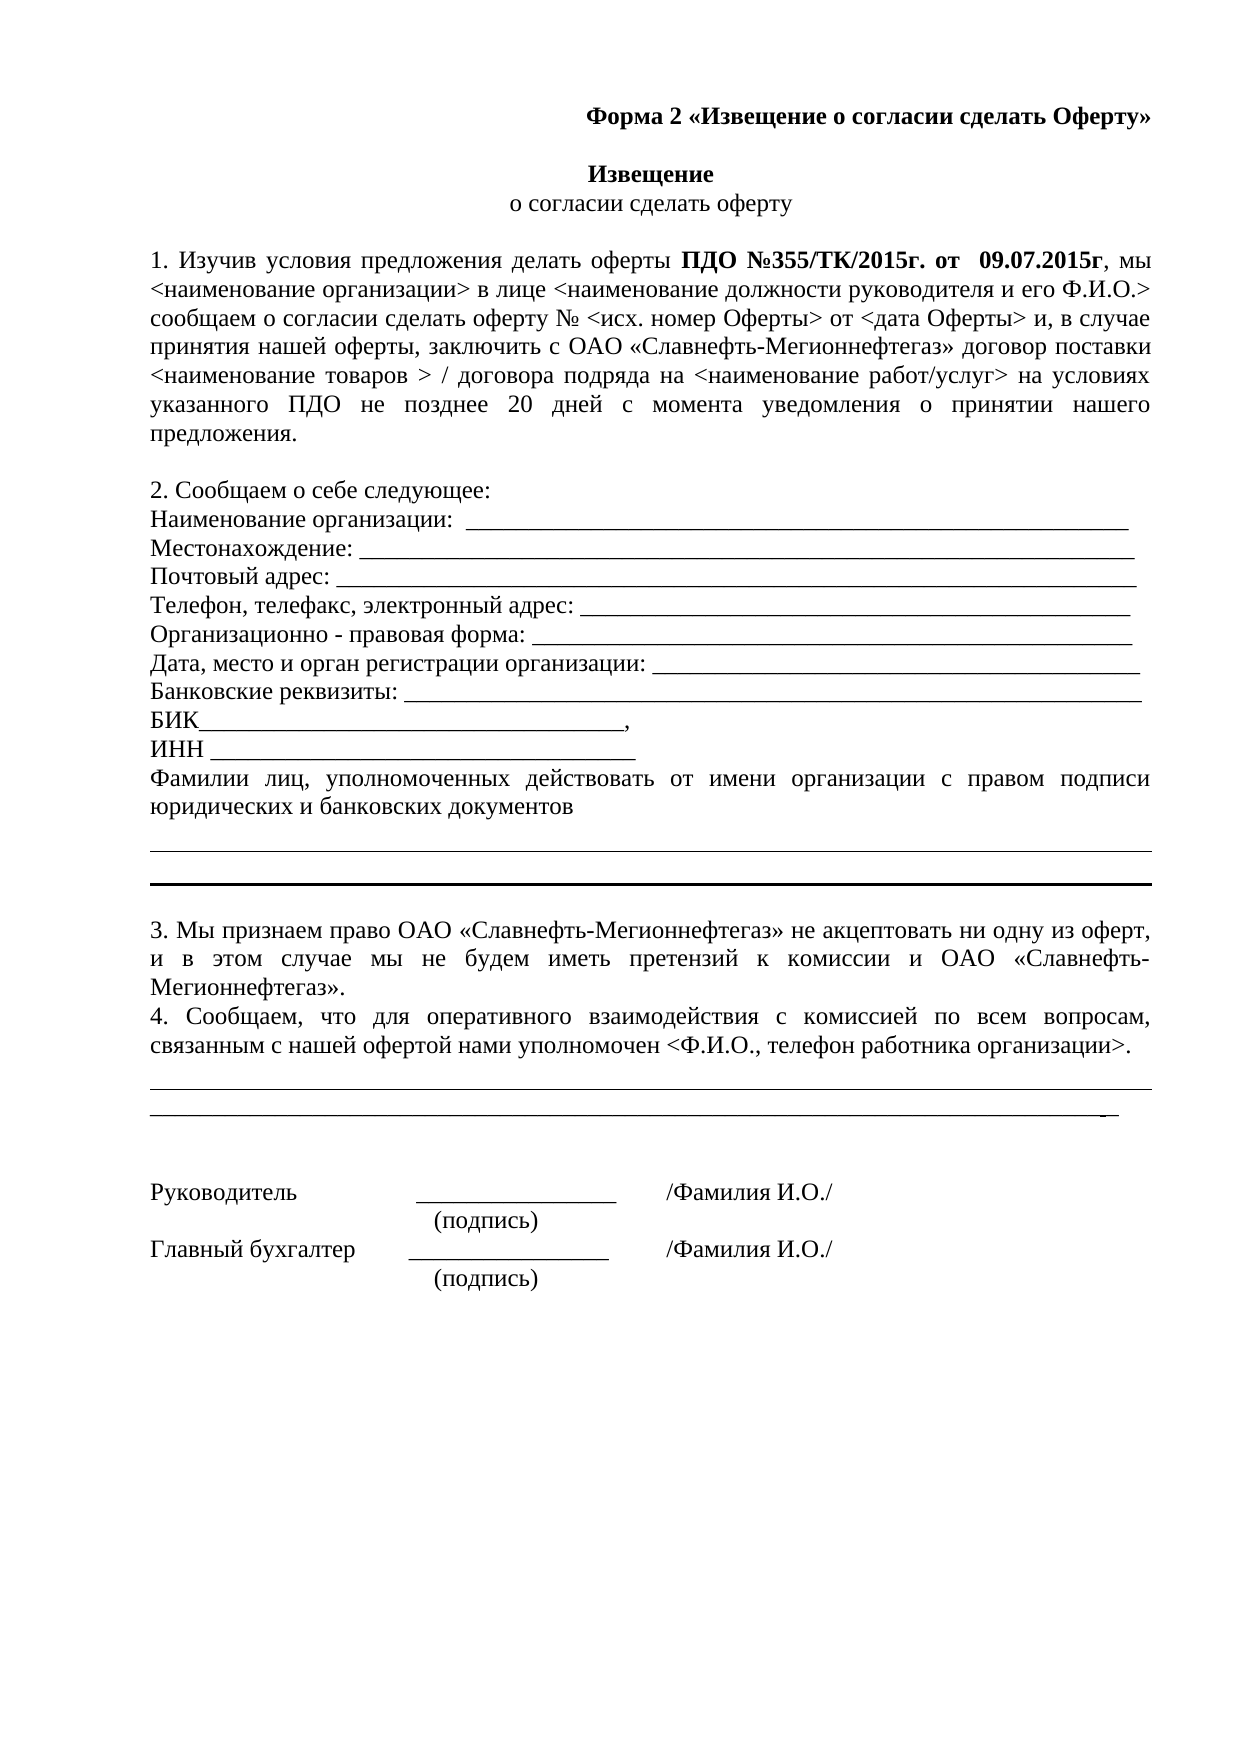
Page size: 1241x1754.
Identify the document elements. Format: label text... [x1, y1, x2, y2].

text Главный бухгалтер ________________ /Фамилия И.О./ [150, 1234, 1152, 1263]
text 3. Мы признаем право ОАО «Славнефть-Мегионнефтегаз» не акцептовать ни одну из оферт, и в этом случае мы не будем иметь претензий к комиссии и ОАО «Славнефть-Мегионнефтегаз». [150, 915, 1152, 1001]
text Почтовый адрес: ________________________________________________________________ [150, 561, 1152, 590]
text о согласии сделать оферту [150, 188, 1152, 216]
text Организационно - правовая форма: ________________________________________________ [150, 619, 1152, 648]
text (подпись) [150, 1205, 1152, 1234]
text Банковские реквизиты: ___________________________________________________________ [150, 676, 1152, 705]
text ____________________________________________________________________________ _ [150, 1090, 1152, 1119]
text Руководитель ________________ /Фамилия И.О./ [150, 1177, 1152, 1205]
text Форма 2 «Извещение о согласии сделать Оферту» [150, 101, 1152, 130]
text 4. Сообщаем, что для оперативного взаимодействия с комиссией по всем вопросам, связанным с нашей офертой нами уполномочен <Ф.И.О., телефон работника организации>. [150, 1001, 1152, 1058]
text Фамилии лиц, уполномоченных действовать от имени организации с правом подписи юридических и банковских документов [150, 763, 1152, 820]
text ИНН __________________________________ [150, 734, 1152, 763]
text 2. Сообщаем о себе следующее: [150, 475, 1152, 504]
text БИК__________________________________, [150, 705, 1152, 734]
text (подпись) [150, 1263, 1152, 1292]
text Телефон, телефакс, электронный адрес: ____________________________________________ [150, 590, 1152, 619]
text Наименование организации: _____________________________________________________ [150, 504, 1152, 533]
text Извещение [150, 159, 1152, 188]
text 1. Изучив условия предложения делать оферты ПДО №355/ТК/2015г. от 09.07.2015г, мы <наименование организации> в лице <наименование должности руководителя и его Ф.И.О.> сообщаем о согласии сделать оферту № <исх. номер Оферты> от <дата Оферты> и, в случае принятия нашей оферты, заключить с ОАО «Славнефть-Мегионнефтегаз» договор поставки <наименование товаров > / договора подряда на <наименование работ/услуг> на условиях указанного ПДО не позднее 20 дней с момента уведомления о принятии нашего предложения. [150, 245, 1152, 446]
text Местонахождение: ______________________________________________________________ [150, 533, 1152, 561]
text Дата, место и орган регистрации организации: _______________________________________ [150, 648, 1152, 676]
